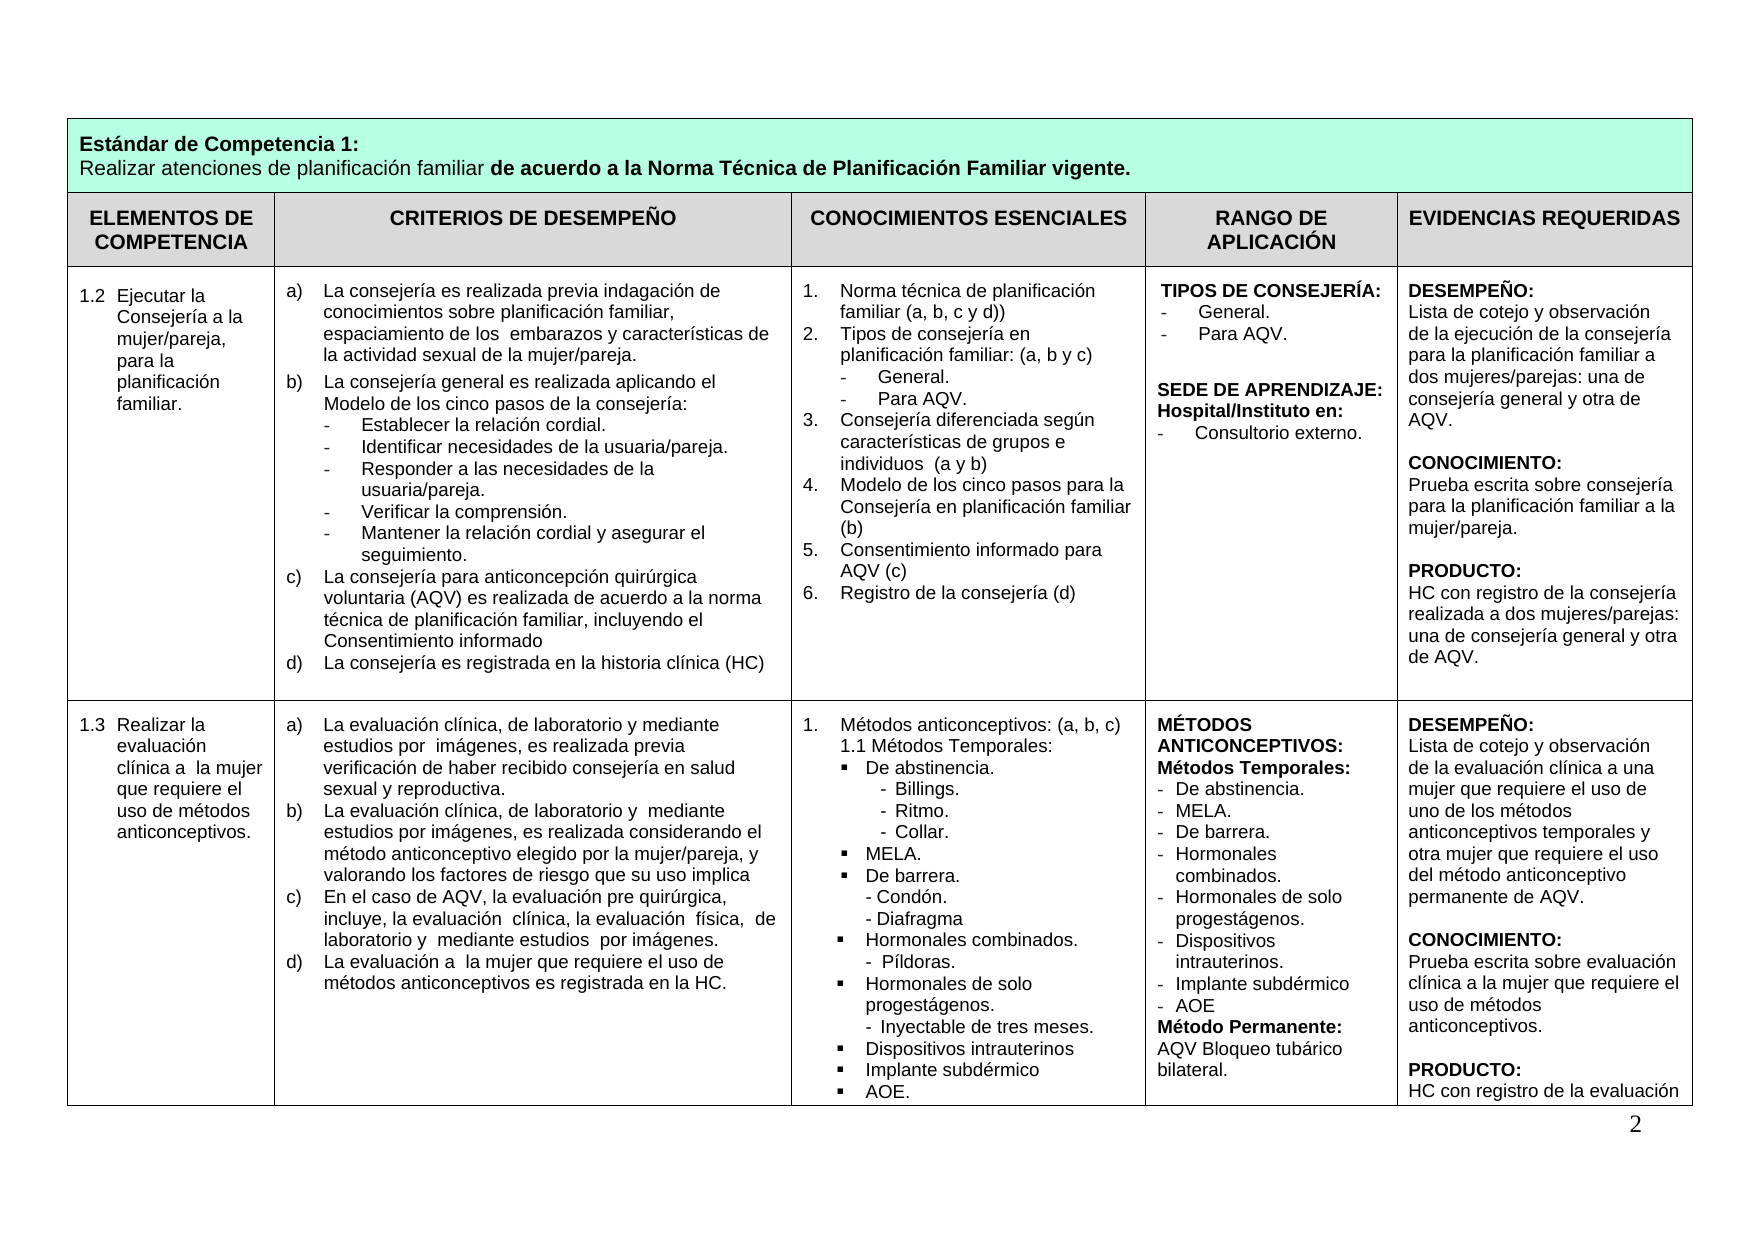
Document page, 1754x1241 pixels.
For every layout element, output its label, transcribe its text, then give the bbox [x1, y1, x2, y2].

table_header Estándar de Competencia 1: Realizar atenciones de planificación familiar de acuerdo a la Norma Técnica de Planificación Familiar vigente. [68, 119, 1692, 192]
table_cell RANGO DE APLICACIÓN [1146, 193, 1397, 266]
table_cell Norma técnica de planificación familiar (a, b, c y d)) Tipos de consejería en planificación familiar: (a, b y c) General. Para AQV. Consejería diferenciada según características de grupos e individuos (a y b) Modelo de los cinco pasos para la Consejería en planificación familiar (b) Consentimiento informado para AQV (c) Registro de la consejería (d) [792, 267, 1145, 700]
table_cell DESEMPEÑO: Lista de cotejo y observación de la ejecución de la consejería para la planificación familiar a dos mujeres/parejas: una de consejería general y otra de AQV. CONOCIMIENTO: Prueba escrita sobre consejería para la planificación familiar a la mujer/pareja. PRODUCTO: HC con registro de la consejería realizada a dos mujeres/parejas: una de consejería general y otra de AQV. [1398, 267, 1692, 700]
table_cell La consejería es realizada previa indagación de conocimientos sobre planificación familiar, espaciamiento de los embarazos y características de la actividad sexual de la mujer/pareja. La consejería general es realizada aplicando el Modelo de los cinco pasos de la consejería: Establecer la relación cordial. Identificar necesidades de la usuaria/pareja. Responder a las necesidades de la usuaria/pareja. Verificar la comprensión. Mantener la relación cordial y asegurar el seguimiento. La consejería para anticoncepción quirúrgica voluntaria (AQV) es realizada de acuerdo a la norma técnica de planificación familiar, incluyendo el Consentimiento informado La consejería es registrada en la historia clínica (HC) [275, 267, 791, 700]
table_cell CRITERIOS DE DESEMPEÑO [275, 193, 791, 266]
table_cell CONOCIMIENTOS ESENCIALES [792, 193, 1145, 266]
table_cell Realizar la evaluación clínica a la mujer que requiere el uso de métodos anticonceptivos. [68, 701, 274, 1105]
table_cell ELEMENTOS DE COMPETENCIA [68, 193, 274, 266]
table_cell Ejecutar la Consejería a la mujer/pareja, para la planificación familiar. [68, 267, 274, 700]
table_cell TIPOS DE CONSEJERÍA: General. Para AQV. SEDE DE APRENDIZAJE: Hospital/Instituto en: Consultorio externo. [1146, 267, 1397, 700]
table_cell EVIDENCIAS REQUERIDAS [1398, 193, 1692, 266]
